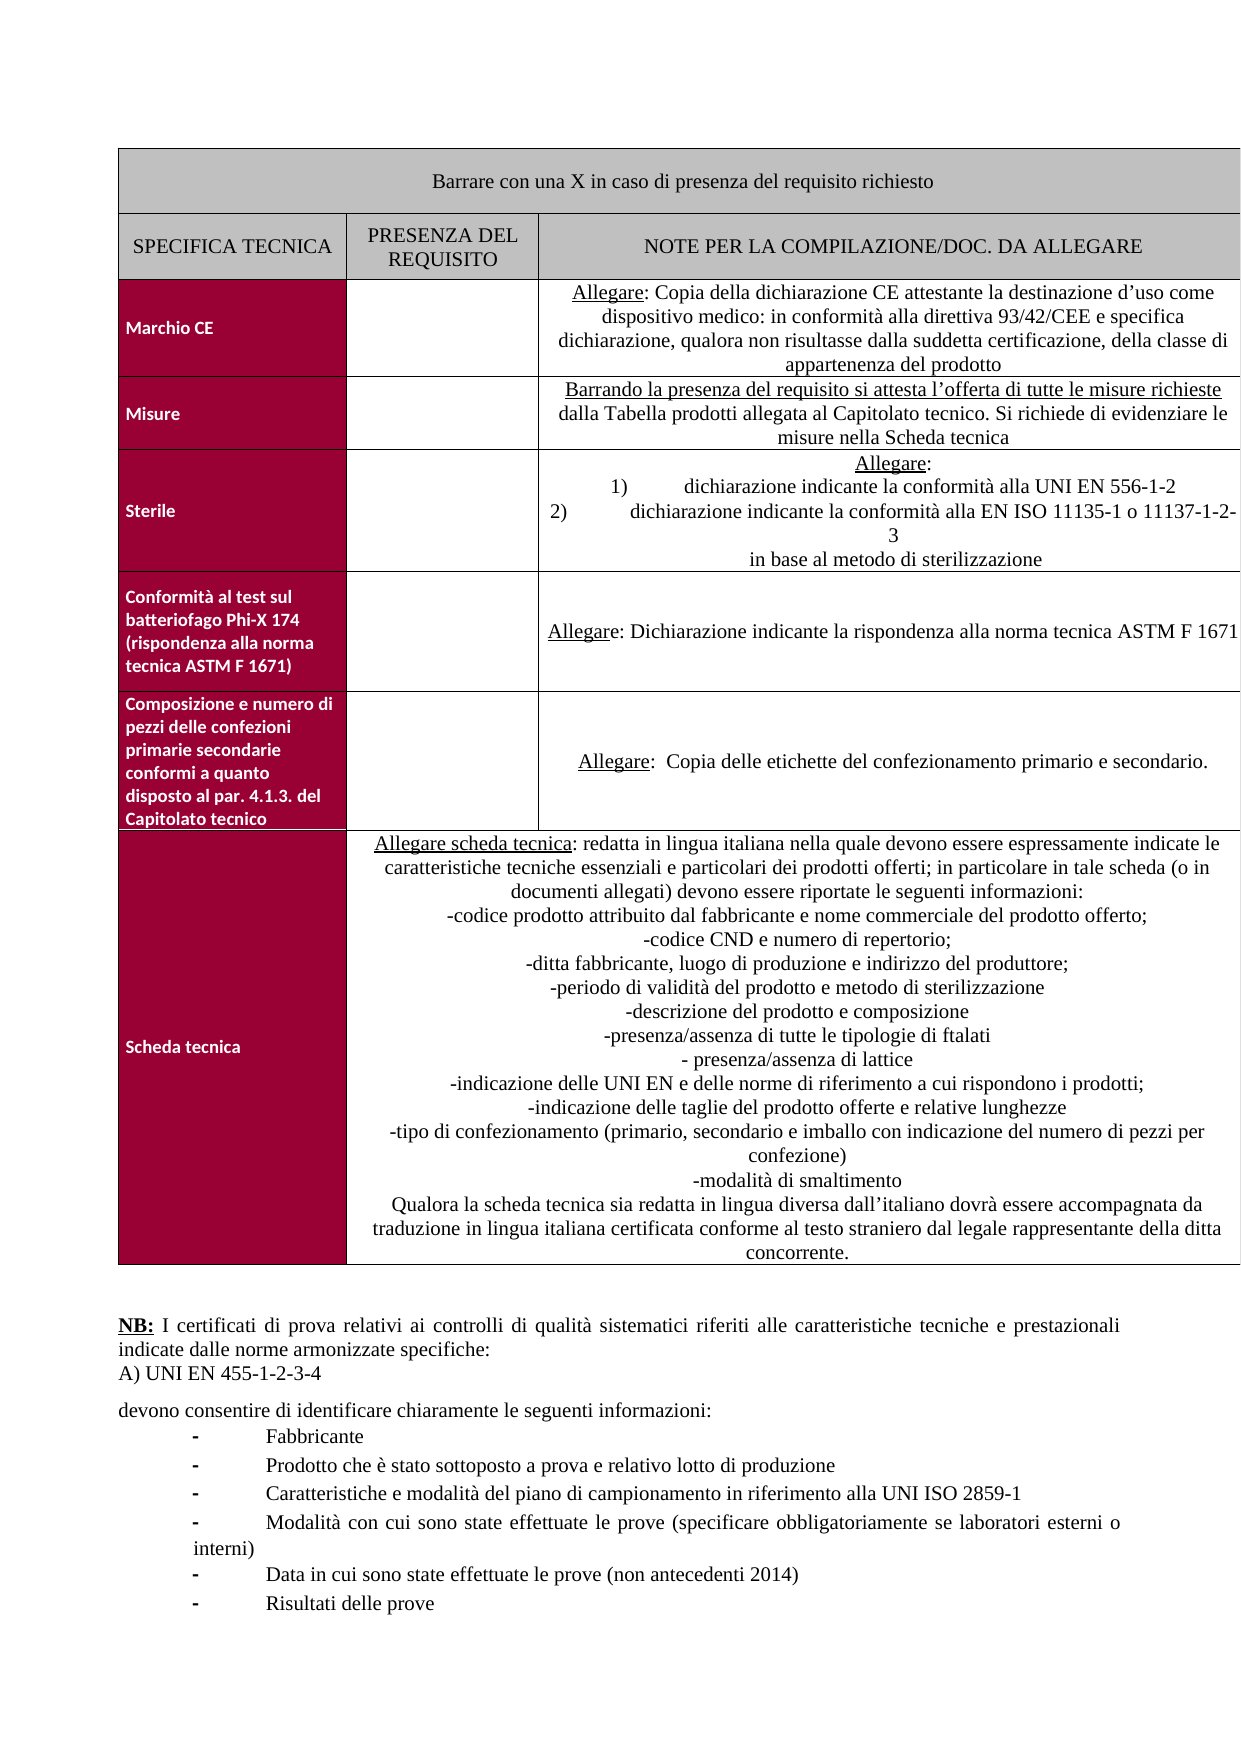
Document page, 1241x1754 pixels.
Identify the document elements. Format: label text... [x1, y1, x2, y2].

list Modalità con cui sono state effettuate le prove (specificare obbligatoriamente se laboratori esterni o interni) [192, 1507, 1122, 1559]
table_cell [347, 692, 538, 829]
list Fabbricante [192, 1422, 1122, 1450]
table_cell Scheda tecnica [119, 831, 346, 1264]
text devono consentire di identificare chiaramente le seguenti informazioni: [118, 1398, 1122, 1422]
table_cell SPECIFICA TECNICA [119, 214, 346, 279]
table_cell Allegare: Copia delle etichette del confezionamento primario e secondario. [539, 692, 1240, 829]
table_cell Allegare scheda tecnica: redatta in lingua italiana nella quale devono essere espressamente indicate le caratteristiche tecniche essenziali e particolari dei prodotti offerti; in particolare in tale scheda (o in documenti allegati) devono essere riportate le seguenti informazioni: -codice prodotto attribuito dal fabbricante e nome commerciale del prodotto offerto; -codice CND e numero di repertorio; -ditta fabbricante, luogo di produzione e indirizzo del produttore; -periodo di validità del prodotto e metodo di sterilizzazione -descrizione del prodotto e composizione -presenza/assenza di tutte le tipologie di ftalati - presenza/assenza di lattice -indicazione delle UNI EN e delle norme di riferimento a cui rispondono i prodotti; -indicazione delle taglie del prodotto offerte e relative lunghezze -tipo di confezionamento (primario, secondario e imballo con indicazione del numero di pezzi per confezione) -modalità di smaltimento Qualora la scheda tecnica sia redatta in lingua diversa dall’italiano dovrà essere accompagnata da traduzione in lingua italiana certificata conforme al testo straniero dal legale rappresentante della ditta concorrente. [347, 831, 1240, 1264]
text A) UNI EN 455-1-2-3-4 [118, 1361, 1122, 1385]
table_cell NOTE PER LA COMPILAZIONE/DOC. DA ALLEGARE [539, 214, 1240, 279]
table_cell Conformità al test sul batteriofago Phi-X 174 (rispondenza alla norma tecnica ASTM F 1671) [119, 572, 346, 691]
table_cell Sterile [119, 450, 346, 571]
table_cell [347, 450, 538, 571]
list Caratteristiche e modalità del piano di campionamento in riferimento alla UNI ISO 2859-1 [192, 1478, 1122, 1507]
table_cell [347, 280, 538, 376]
table_cell Marchio CE [119, 280, 346, 376]
table_cell Barrando la presenza del requisito si attesta l’offerta di tutte le misure richieste dalla Tabella prodotti allegata al Capitolato tecnico. Si richiede di evidenziare le misure nella Scheda tecnica [539, 377, 1240, 449]
table_cell [347, 377, 538, 449]
table_cell Allegare: Dichiarazione indicante la rispondenza alla norma tecnica ASTM F 1671 [539, 572, 1240, 691]
list Prodotto che è stato sottoposto a prova e relativo lotto di produzione [192, 1450, 1122, 1478]
list Risultati delle prove [192, 1588, 1122, 1616]
table_cell Allegare: Copia della dichiarazione CE attestante la destinazione d’uso come dispositivo medico: in conformità alla direttiva 93/42/CEE e specifica dichiarazione, qualora non risultasse dalla suddetta certificazione, della classe di appartenenza del prodotto [539, 280, 1240, 376]
list Data in cui sono state effettuate le prove (non antecedenti 2014) [192, 1559, 1122, 1588]
table_cell PRESENZA DEL REQUISITO [347, 214, 538, 279]
table_cell [347, 572, 538, 691]
table_cell Allegare: 1) dichiarazione indicante la conformità alla UNI EN 556-1-2 2) dichiarazione indicante la conformità alla EN ISO 11135-1 o 11137-1-2-3 in base al metodo di sterilizzazione [539, 450, 1240, 571]
table_cell Misure [119, 377, 346, 449]
text NB: I certificati di prova relativi ai controlli di qualità sistematici riferiti alle caratteristiche tecniche e prestazionali indicate dalle norme armonizzate specifiche: [118, 1313, 1122, 1361]
table_cell Composizione e numero di pezzi delle confezioni primarie secondarie conformi a quanto disposto al par. 4.1.3. del Capitolato tecnico [119, 692, 346, 829]
table_header Barrare con una X in caso di presenza del requisito richiesto [119, 149, 1240, 213]
